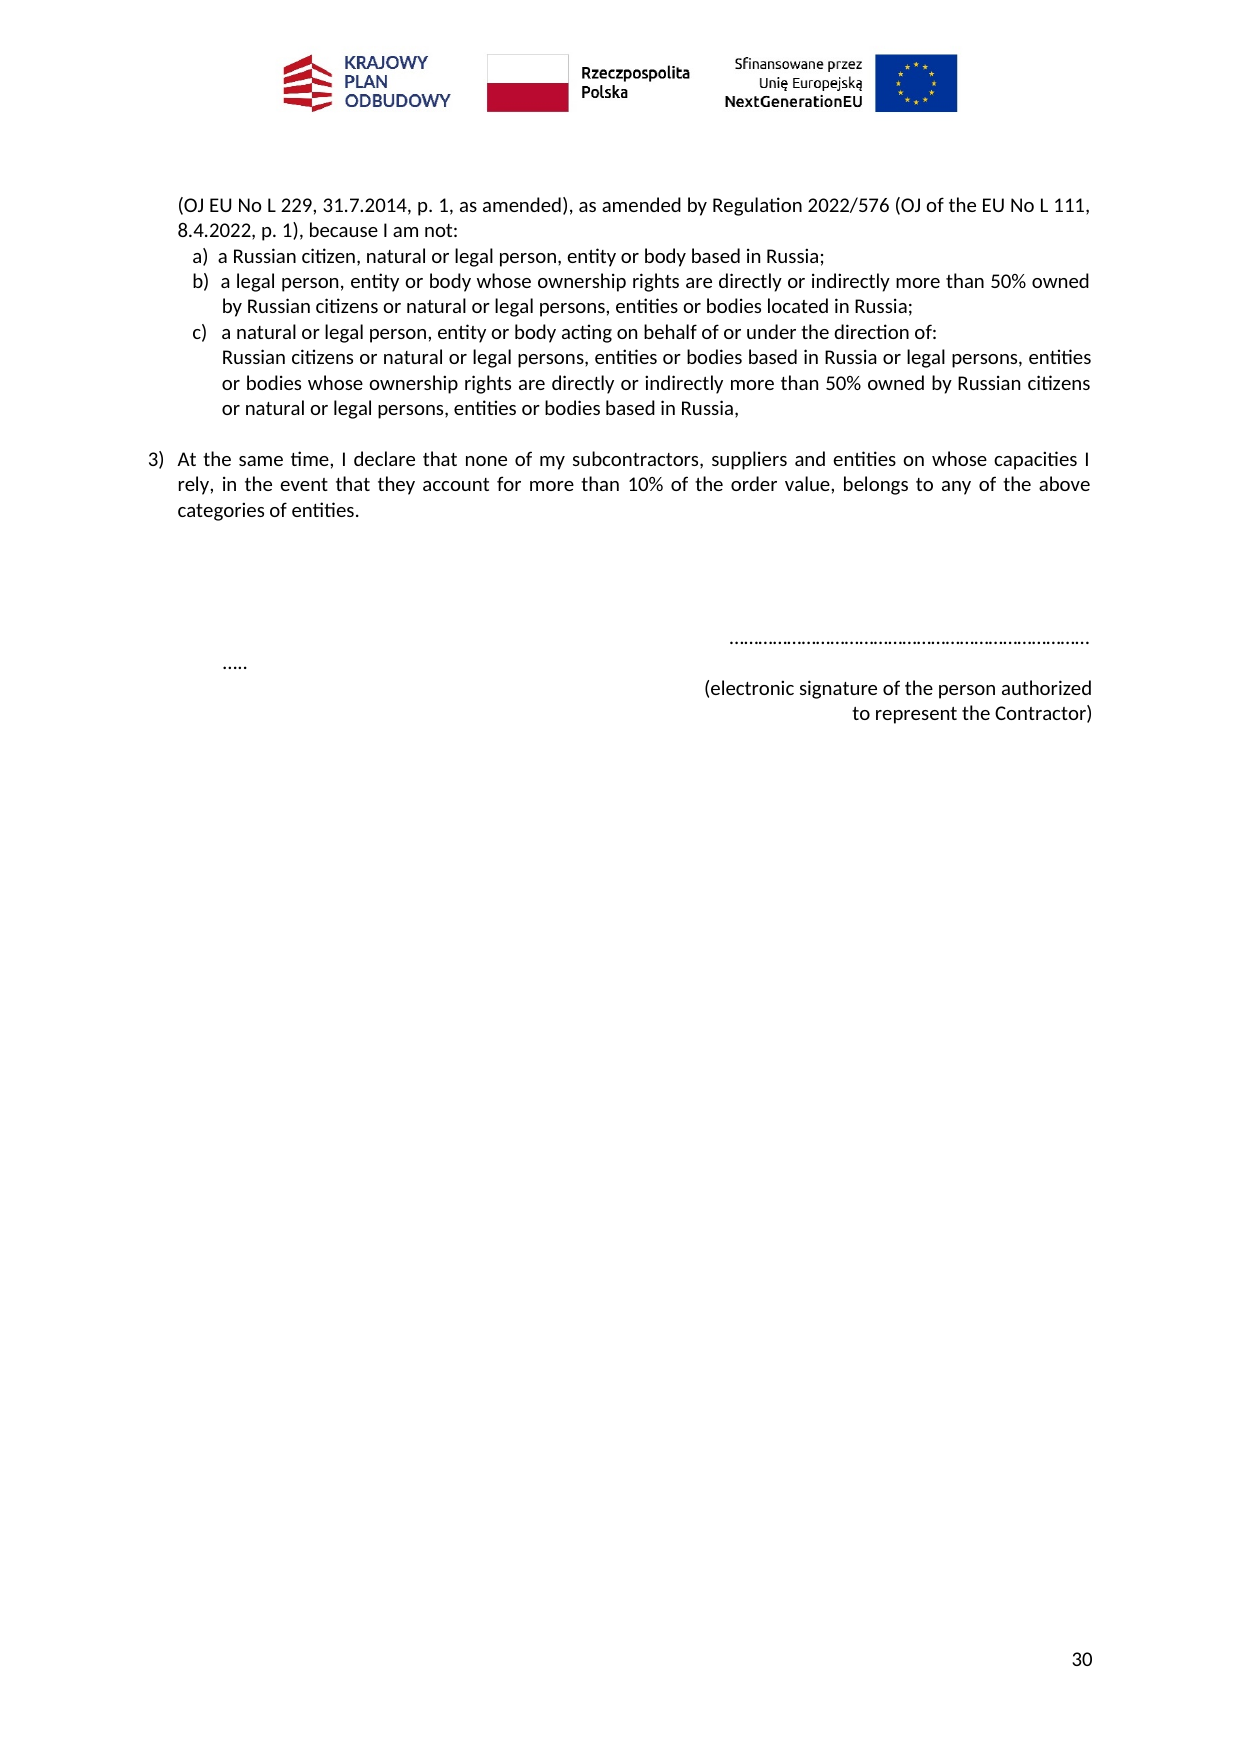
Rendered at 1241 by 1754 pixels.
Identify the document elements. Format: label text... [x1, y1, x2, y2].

text …………………………………………………………………….. [223, 599, 1093, 675]
text Russian citizens or natural or legal persons, entities or bodies based in Russia or legal persons, entities or bodies whose ownership rights are directly or indirectly more than 50% owned by Russian citizens or natural or legal persons, entities or bodies based in Russia, [222, 344, 1093, 421]
text to represent the Contractor) [148, 700, 1093, 726]
text (electronic signature of the person authorized [148, 675, 1093, 700]
text 3) At the same time, I declare that none of my subcontractors, suppliers and entities on whose capacities I rely, in the event that they account for more than 10% of the order value, belongs to any of the above categories of entities. [148, 446, 1093, 522]
picture [265, 35, 975, 131]
text c) a natural or legal person, entity or body acting on behalf of or under the direction of: [192, 319, 1093, 344]
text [148, 192, 1093, 243]
text a) a Russian citizen, natural or legal person, entity or body based in Russia; [192, 243, 1093, 268]
text b) a legal person, entity or body whose ownership rights are directly or indirectly more than 50% owned by Russian citizens or natural or legal persons, entities or bodies located in Russia; [192, 268, 1093, 319]
